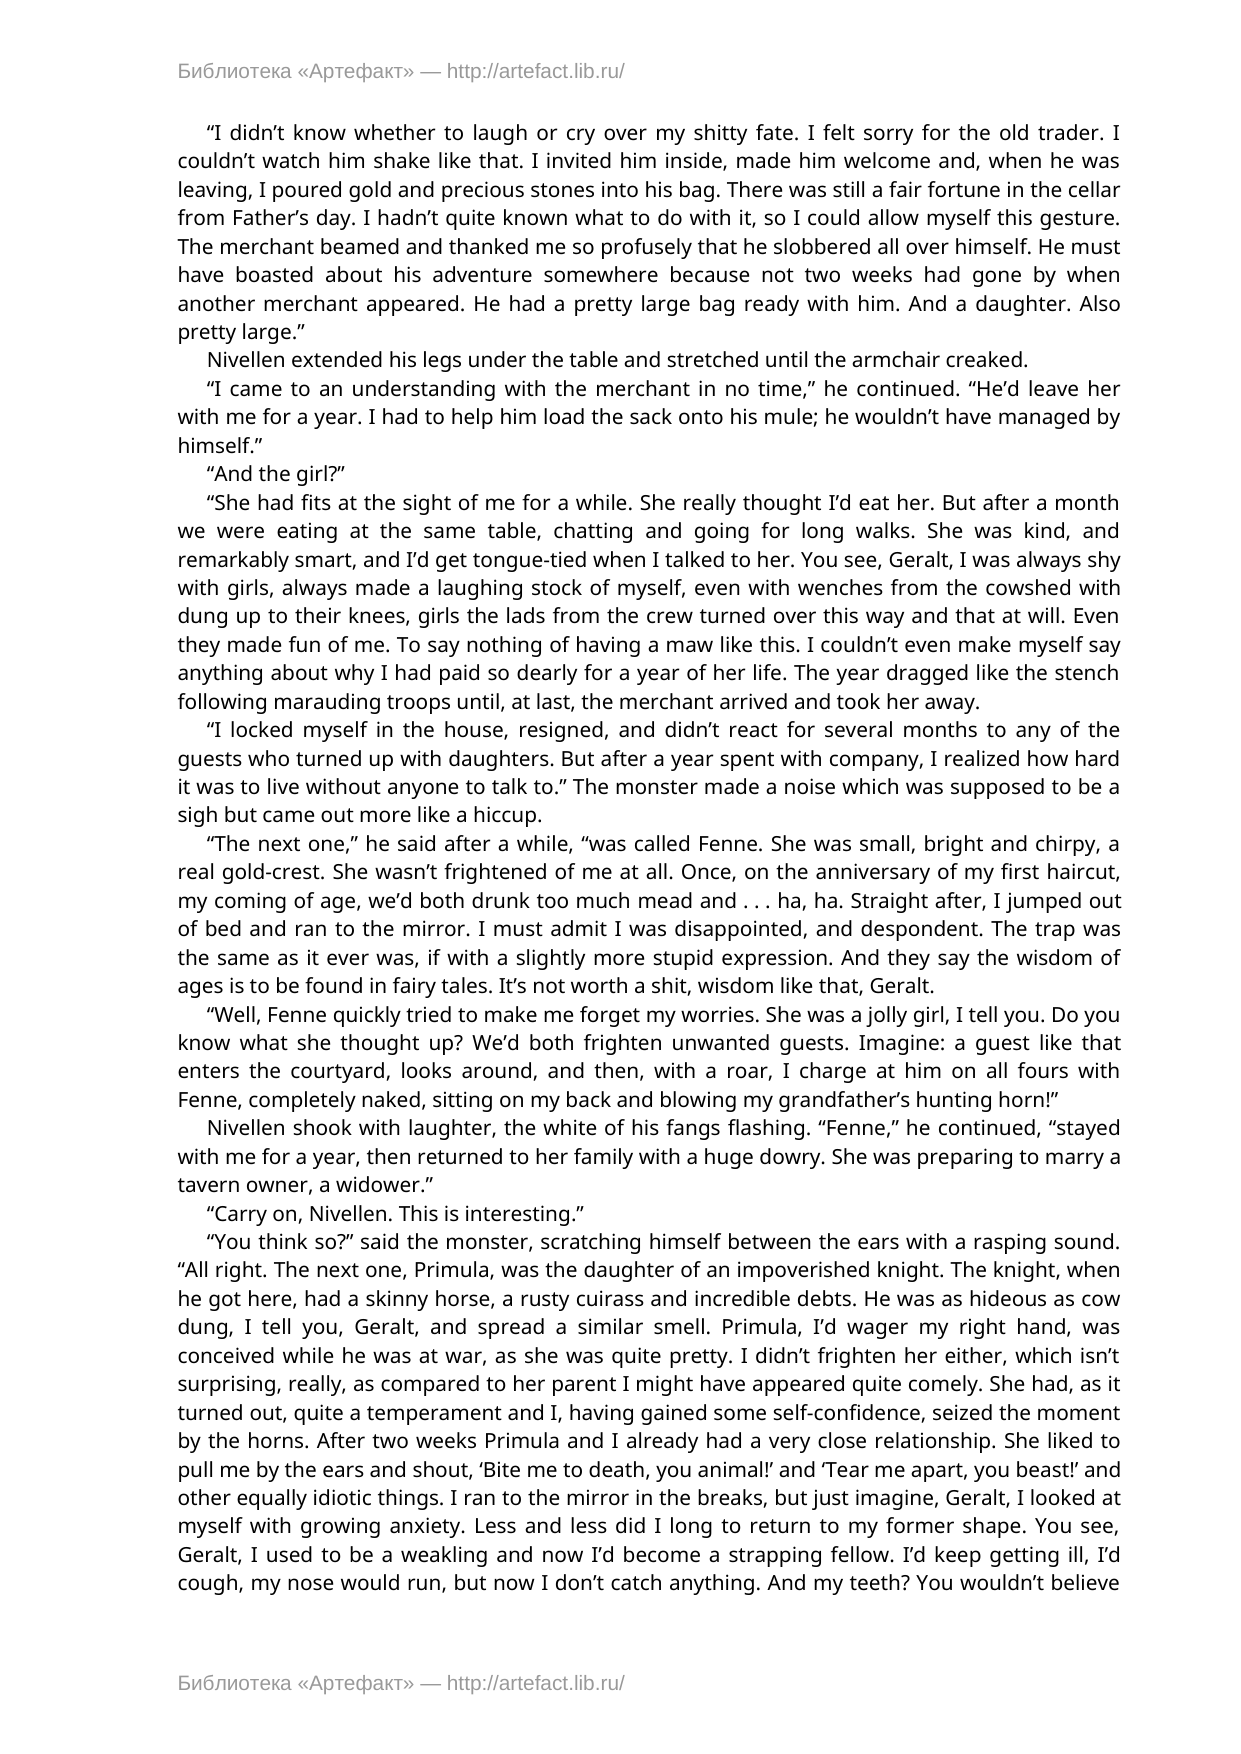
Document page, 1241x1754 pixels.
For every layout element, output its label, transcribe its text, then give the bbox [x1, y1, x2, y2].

text “And the girl?” [177, 459, 1122, 488]
text Nivellen extended his legs under the table and stretched until the armchair creaked. [177, 346, 1122, 374]
text “Carry on, Nivellen. This is interesting.” [177, 1199, 1122, 1227]
text “Well, Fenne quickly tried to make me forget my worries. She was a jolly girl, I tell you. Do you know what she thought up? We’d both frighten unwanted guests. Imagine: a guest like that enters the courtyard, looks around, and then, with a roar, I charge at him on all fours with Fenne, completely naked, sitting on my back and blowing my grandfather’s hunting horn!” [177, 1000, 1122, 1113]
text “She had fits at the sight of me for a while. She really thought I’d eat her. But after a month we were eating at the same table, chatting and going for long walks. She was kind, and remarkably smart, and I’d get tongue-tied when I talked to her. You see, Geralt, I was always shy with girls, always made a laughing stock of myself, even with wenches from the cowshed with dung up to their knees, girls the lads from the crew turned over this way and that at will. Even they made fun of me. To say nothing of having a maw like this. I couldn’t even make myself say anything about why I had paid so dearly for a year of her life. The year dragged like the stench following marauding troops until, at last, the merchant arrived and took her away. [177, 488, 1122, 715]
text “The next one,” he said after a while, “was called Fenne. She was small, bright and chirpy, a real gold-crest. She wasn’t frightened of me at all. Once, on the anniversary of my first haircut, my coming of age, we’d both drunk too much mead and . . . ha, ha. Straight after, I jumped out of bed and ran to the mirror. I must admit I was disappointed, and despondent. The trap was the same as it ever was, if with a slightly more stupid expression. And they say the wisdom of ages is to be found in fairy tales. It’s not worth a shit, wisdom like that, Geralt. [177, 829, 1122, 1000]
text “I came to an understanding with the merchant in no time,” he continued. “He’d leave her with me for a year. I had to help him load the sack onto his mule; he wouldn’t have managed by himself.” [177, 374, 1122, 459]
text Nivellen shook with laughter, the white of his fangs flashing. “Fenne,” he continued, “stayed with me for a year, then returned to her family with a huge dowry. She was preparing to marry a tavern owner, a widower.” [177, 1113, 1122, 1199]
text “I didn’t know whether to laugh or cry over my shitty fate. I felt sorry for the old trader. I couldn’t watch him shake like that. I invited him inside, made him welcome and, when he was leaving, I poured gold and precious stones into his bag. There was still a fair fortune in the cellar from Father’s day. I hadn’t quite known what to do with it, so I could allow myself this gesture. The merchant beamed and thanked me so profusely that he slobbered all over himself. He must have boasted about his adventure somewhere because not two weeks had gone by when another merchant appeared. He had a pretty large bag ready with him. And a daughter. Also pretty large.” [177, 118, 1122, 346]
text “I locked myself in the house, resigned, and didn’t react for several months to any of the guests who turned up with daughters. But after a year spent with company, I realized how hard it was to live without anyone to talk to.” The monster made a noise which was supposed to be a sigh but came out more like a hiccup. [177, 715, 1122, 829]
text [177, 1227, 1122, 1597]
